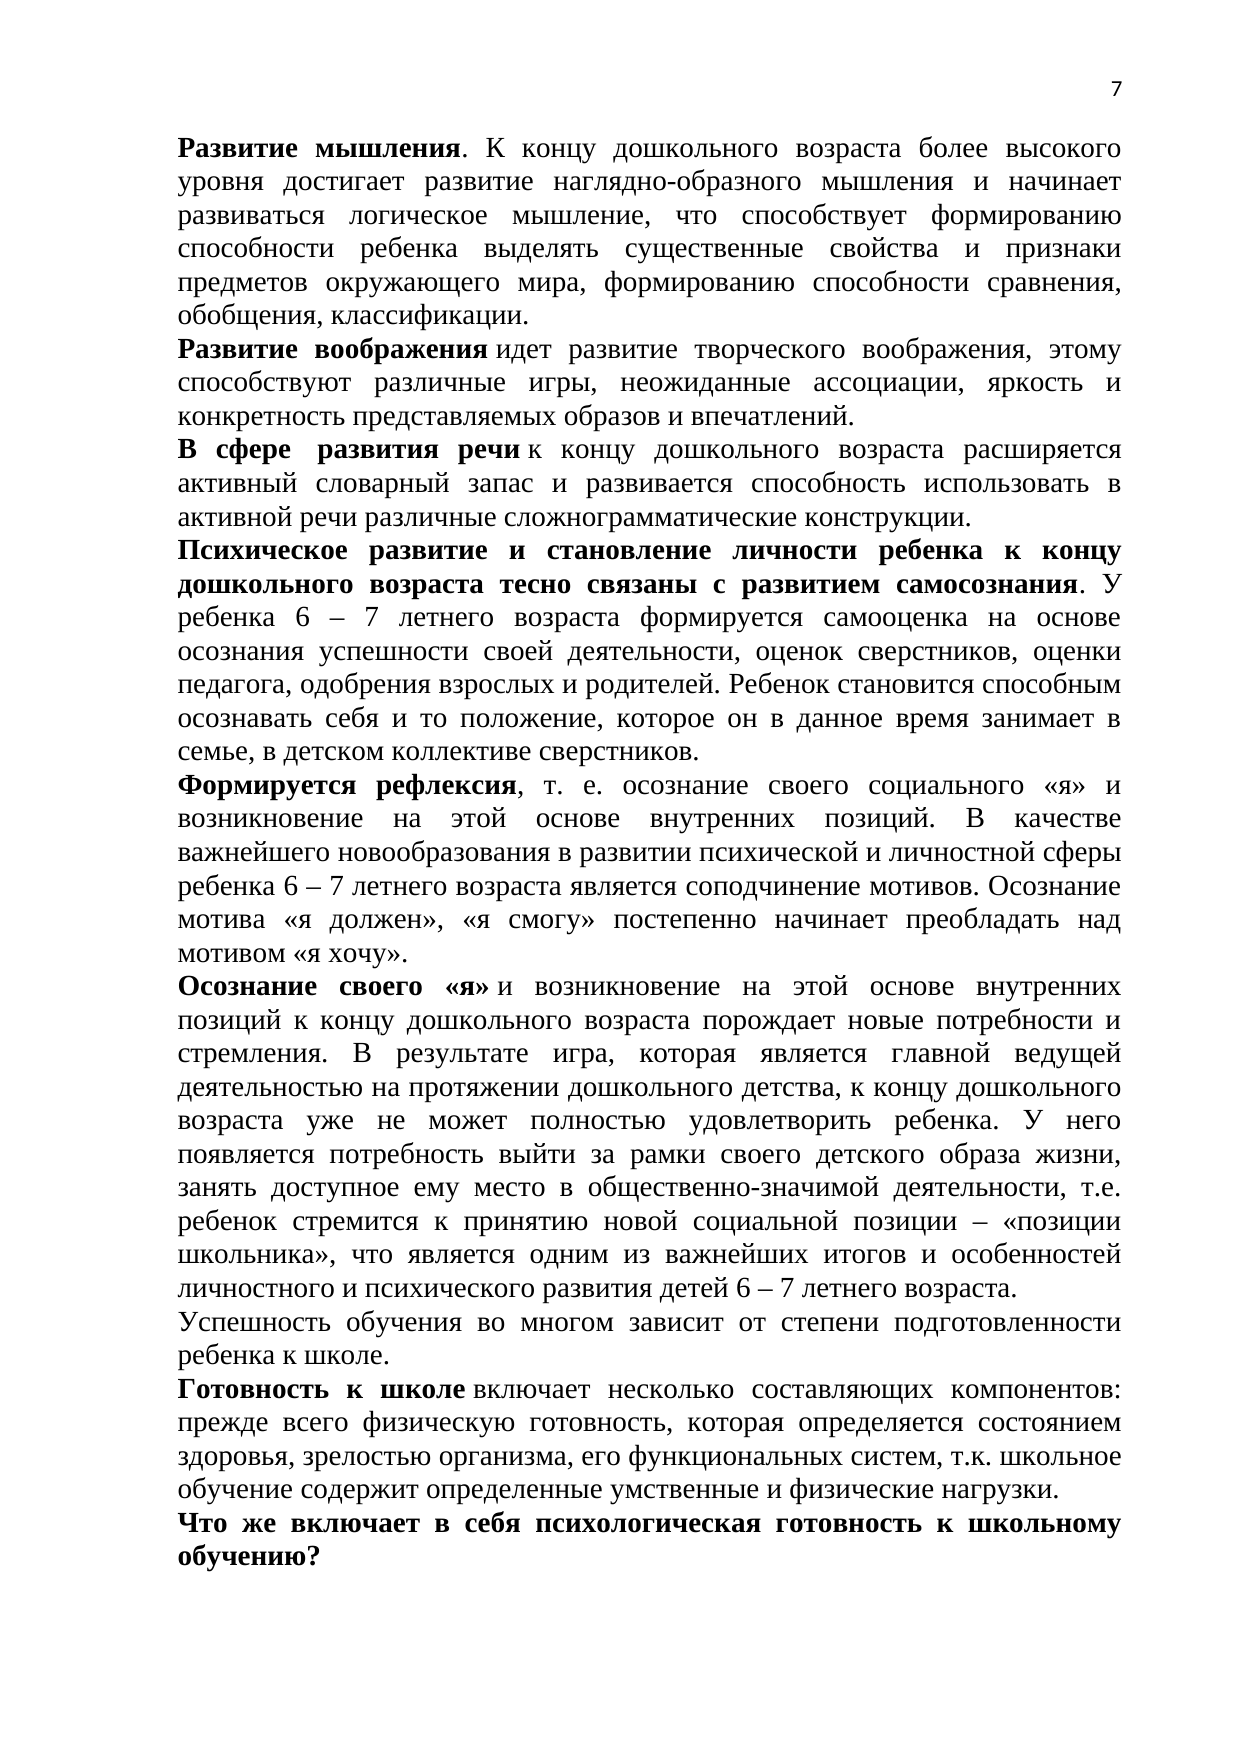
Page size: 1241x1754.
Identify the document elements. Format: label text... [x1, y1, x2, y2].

text Успешность обучения во многом зависит от степени подготовленности ребенка к школе. [177, 1304, 1122, 1371]
text Готовность к школе включает несколько составляющих компонентов: прежде всего физическую готовность, которая определяется состоянием здоровья, зрелостью организма, его функциональных систем, т.к. школьное обучение содержит определенные умственные и физические нагрузки. [177, 1371, 1122, 1505]
text Формируется рефлексия, т. е. осознание своего социального «я» и возникновение на этой основе внутренних позиций. В качестве важнейшего новообразования в развитии психической и личностной сферы ребенка 6 – 7 летнего возраста является соподчинение мотивов. Осознание мотива «я должен», «я смогу» постепенно начинает преобладать над мотивом «я хочу». [177, 767, 1122, 968]
text Развитие мышления. К концу дошкольного возраста более высокого уровня достигает развитие наглядно-образного мышления и начинает развиваться логическое мышление, что способствует формированию способности ребенка выделять существенные свойства и признаки предметов окружающего мира, формированию способности сравнения, обобщения, классификации. [177, 130, 1122, 331]
text Развитие воображения идет развитие творческого воображения, этому способствуют различные игры, неожиданные ассоциации, яркость и конкретность представляемых образов и впечатлений. [177, 331, 1122, 432]
text В сфере развития речи к концу дошкольного возраста расширяется активный словарный запас и развивается способность использовать в активной речи различные сложнограмматические конструкции. [177, 432, 1122, 532]
text Что же включает в себя психологическая готовность к школьному обучению? [177, 1505, 1122, 1572]
text Психическое развитие и становление личности ребенка к концу дошкольного возраста тесно связаны с развитием самосознания. У ребенка 6 – 7 летнего возраста формируется самооценка на основе осознания успешности своей деятельности, оценок сверстников, оценки педагога, одобрения взрослых и родителей. Ребенок становится способным осознавать себя и то положение, которое он в данное время занимает в семье, в детском коллективе сверстников. [177, 532, 1122, 767]
text Осознание своего «я» и возникновение на этой основе внутренних позиций к концу дошкольного возраста порождает новые потребности и стремления. В результате игра, которая является главной ведущей деятельностью на протяжении дошкольного детства, к концу дошкольного возраста уже не может полностью удовлетворить ребенка. У него появляется потребность выйти за рамки своего детского образа жизни, занять доступное ему место в общественно-значимой деятельности, т.е. ребенок стремится к принятию новой социальной позиции – «позиции школьника», что является одним из важнейших итогов и особенностей личностного и психического развития детей 6 – 7 летнего возраста. [177, 968, 1122, 1304]
